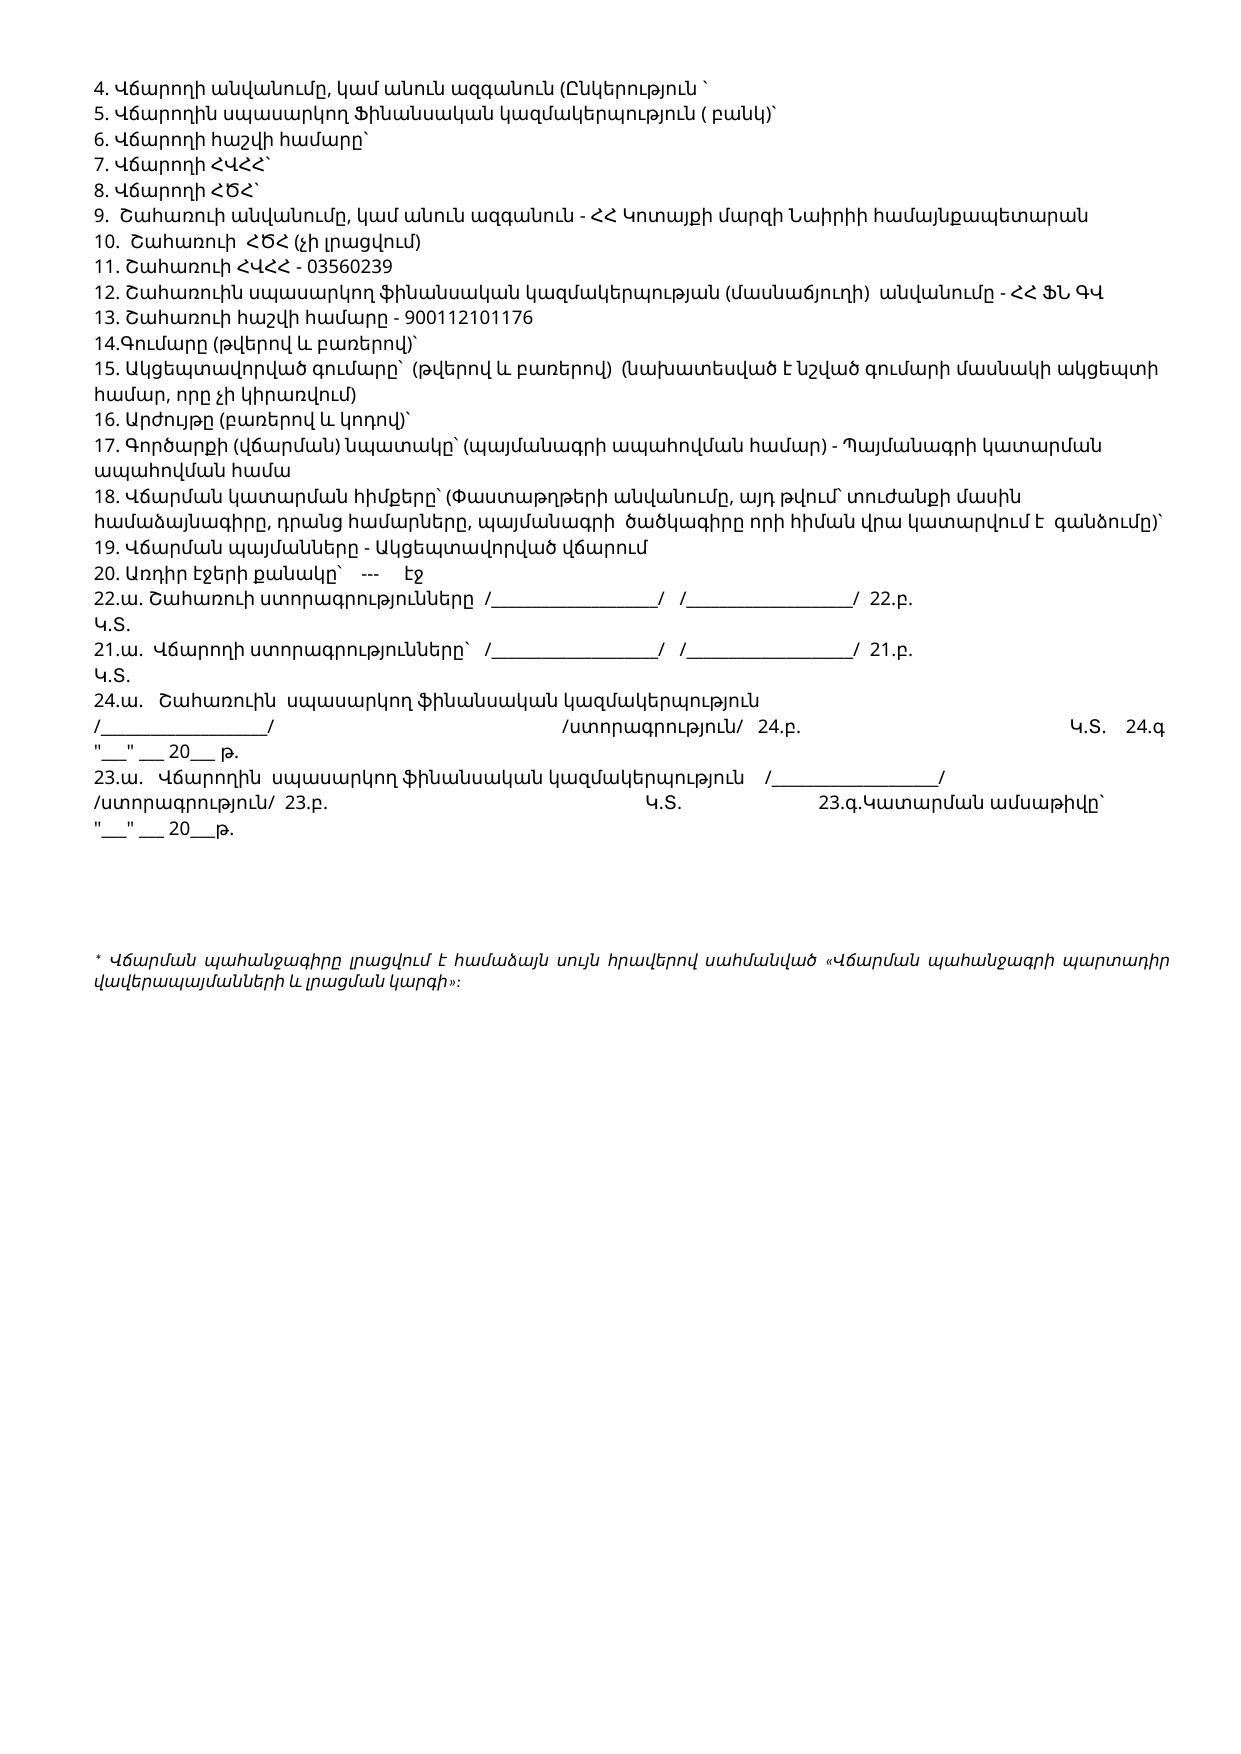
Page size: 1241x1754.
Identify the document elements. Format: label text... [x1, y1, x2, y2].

text * Վճարման պահանջագիրը լրացվում է համաձայն սույն հրավերով սահմանված «Վճարման պահանջագրի պարտադիր վավերապայմանների և լրացման կարգի»: [94, 951, 1171, 991]
